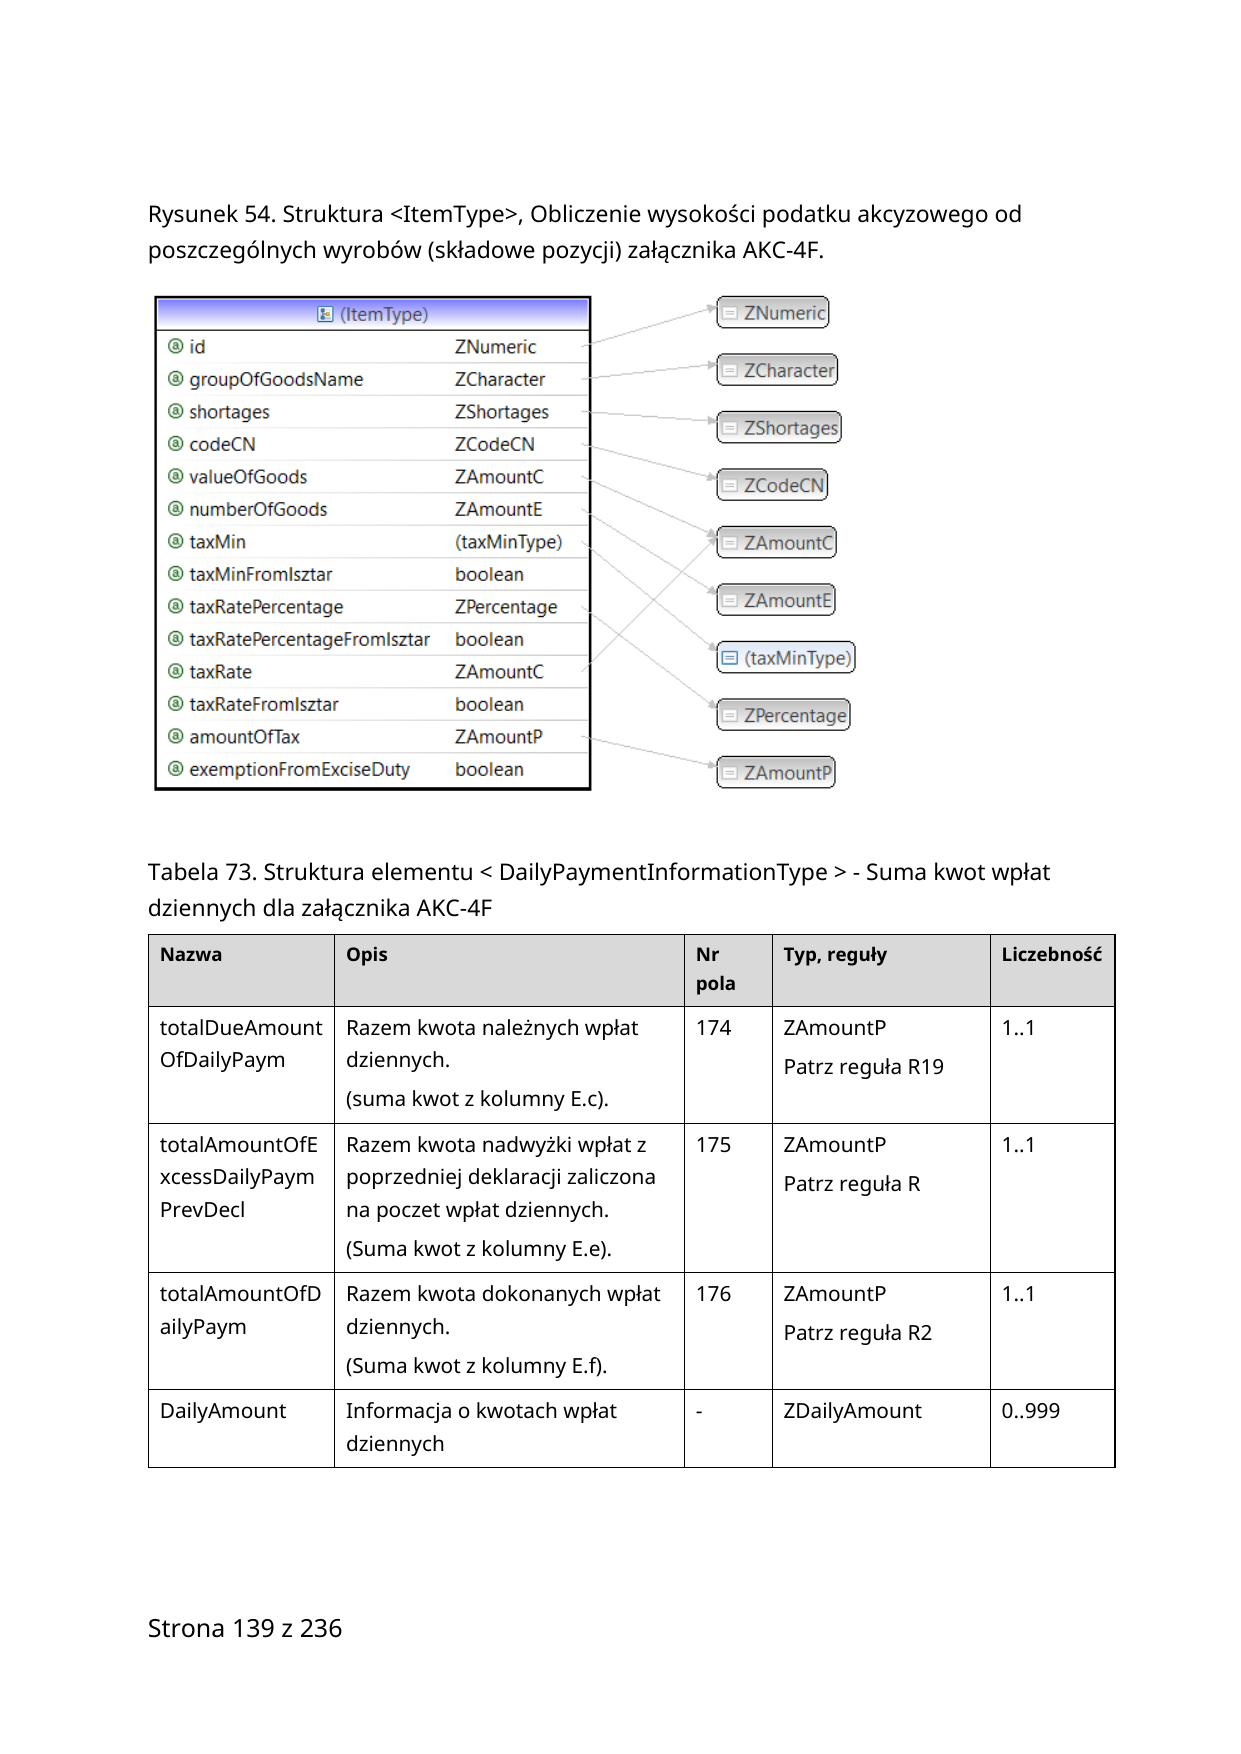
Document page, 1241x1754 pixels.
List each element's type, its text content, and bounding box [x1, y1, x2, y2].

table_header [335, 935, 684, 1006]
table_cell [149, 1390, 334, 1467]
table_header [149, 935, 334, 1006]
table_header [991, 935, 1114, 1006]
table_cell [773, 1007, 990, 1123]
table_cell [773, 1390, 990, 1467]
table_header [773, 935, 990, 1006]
picture [147, 286, 867, 801]
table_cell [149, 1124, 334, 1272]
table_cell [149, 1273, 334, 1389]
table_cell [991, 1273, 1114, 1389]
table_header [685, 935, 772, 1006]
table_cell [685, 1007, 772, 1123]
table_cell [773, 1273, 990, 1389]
text Tabela 73. Struktura elementu < DailyPaymentInformationType > - Suma kwot wpłat dziennych dla załącznika AKC-4F [148, 856, 1092, 923]
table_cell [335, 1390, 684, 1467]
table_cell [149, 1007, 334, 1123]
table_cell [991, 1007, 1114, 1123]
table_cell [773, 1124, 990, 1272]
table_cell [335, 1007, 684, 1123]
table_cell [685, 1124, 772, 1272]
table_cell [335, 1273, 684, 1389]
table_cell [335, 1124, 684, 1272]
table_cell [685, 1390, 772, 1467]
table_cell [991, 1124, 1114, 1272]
text Rysunek 54. Struktura <ItemType>, Obliczenie wysokości podatku akcyzowego od poszczególnych wyrobów (składowe pozycji) załącznika AKC-4F. [148, 198, 1092, 265]
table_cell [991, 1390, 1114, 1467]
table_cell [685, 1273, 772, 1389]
